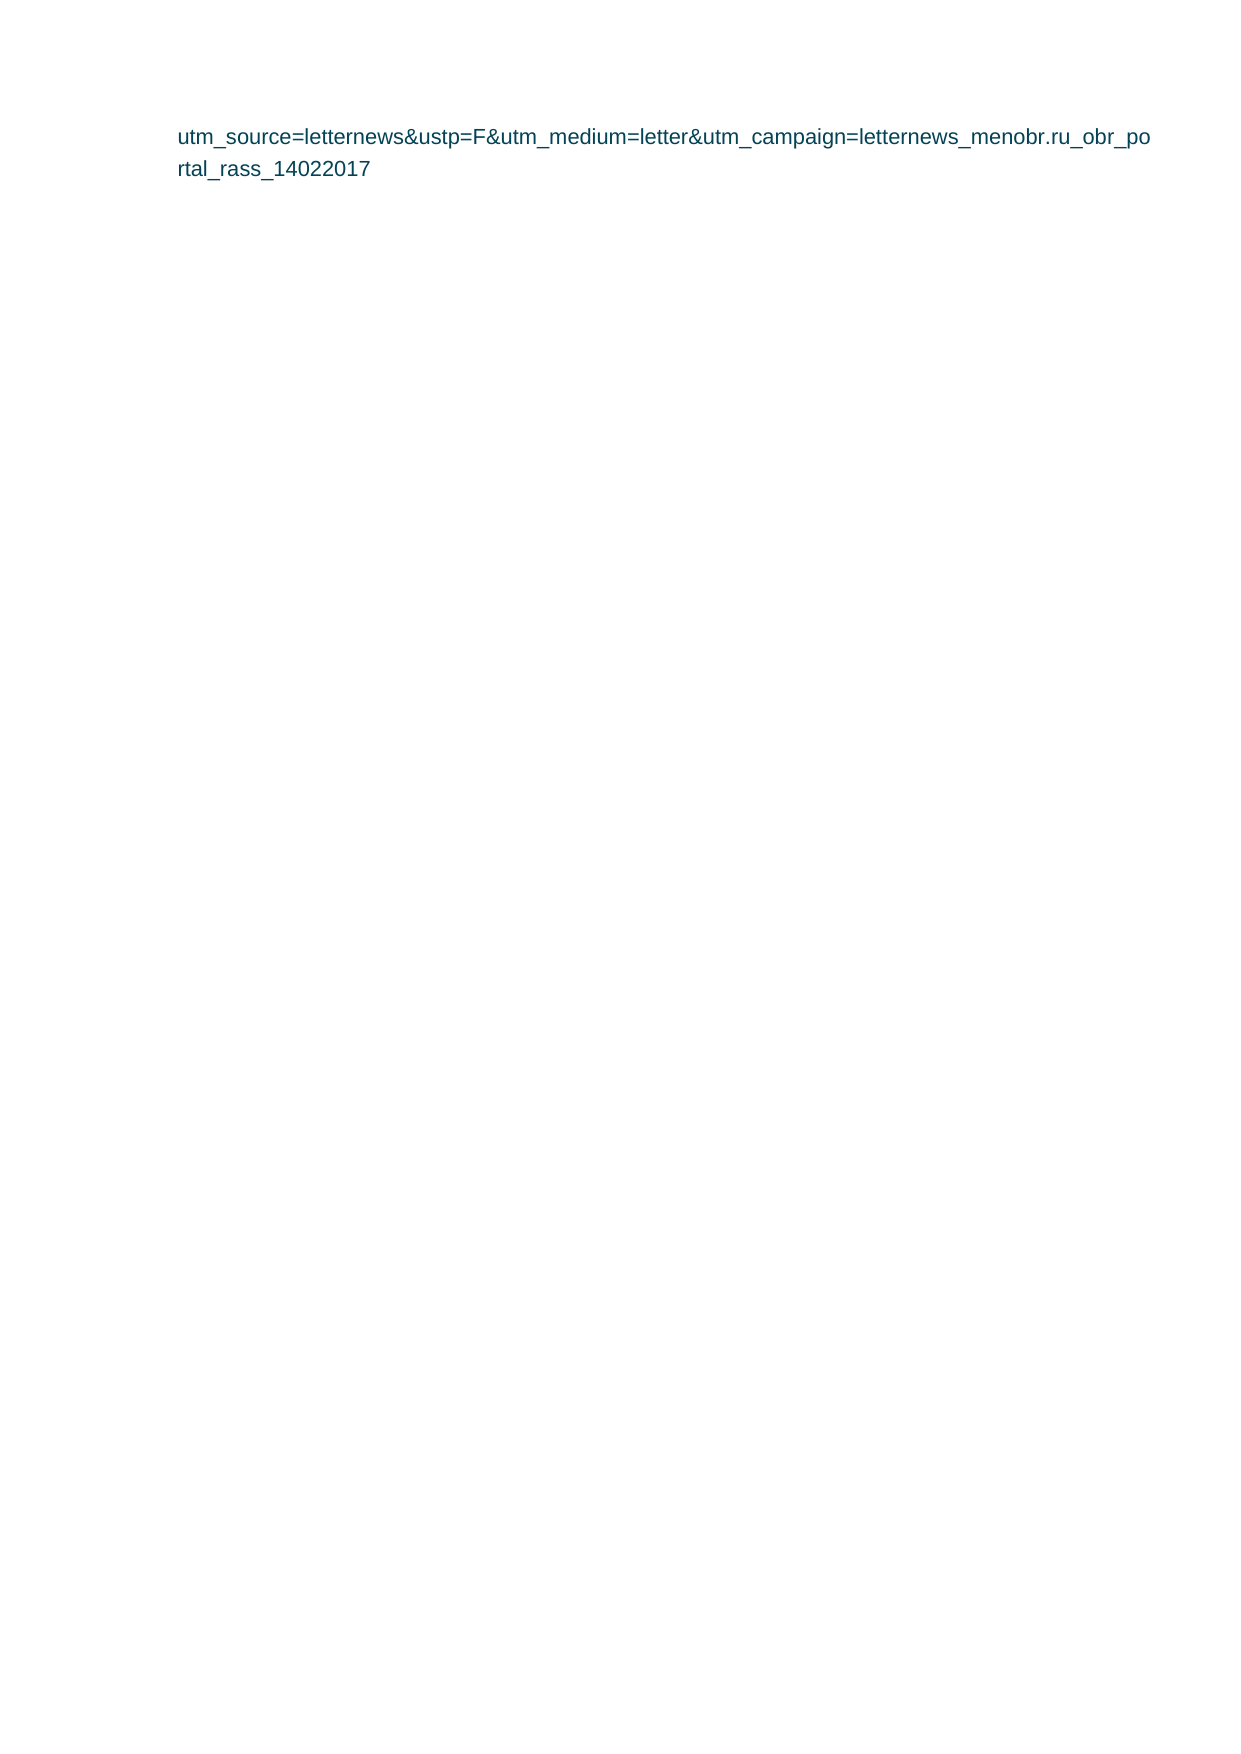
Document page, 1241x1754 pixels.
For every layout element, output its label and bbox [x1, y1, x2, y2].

text [177, 118, 1152, 181]
